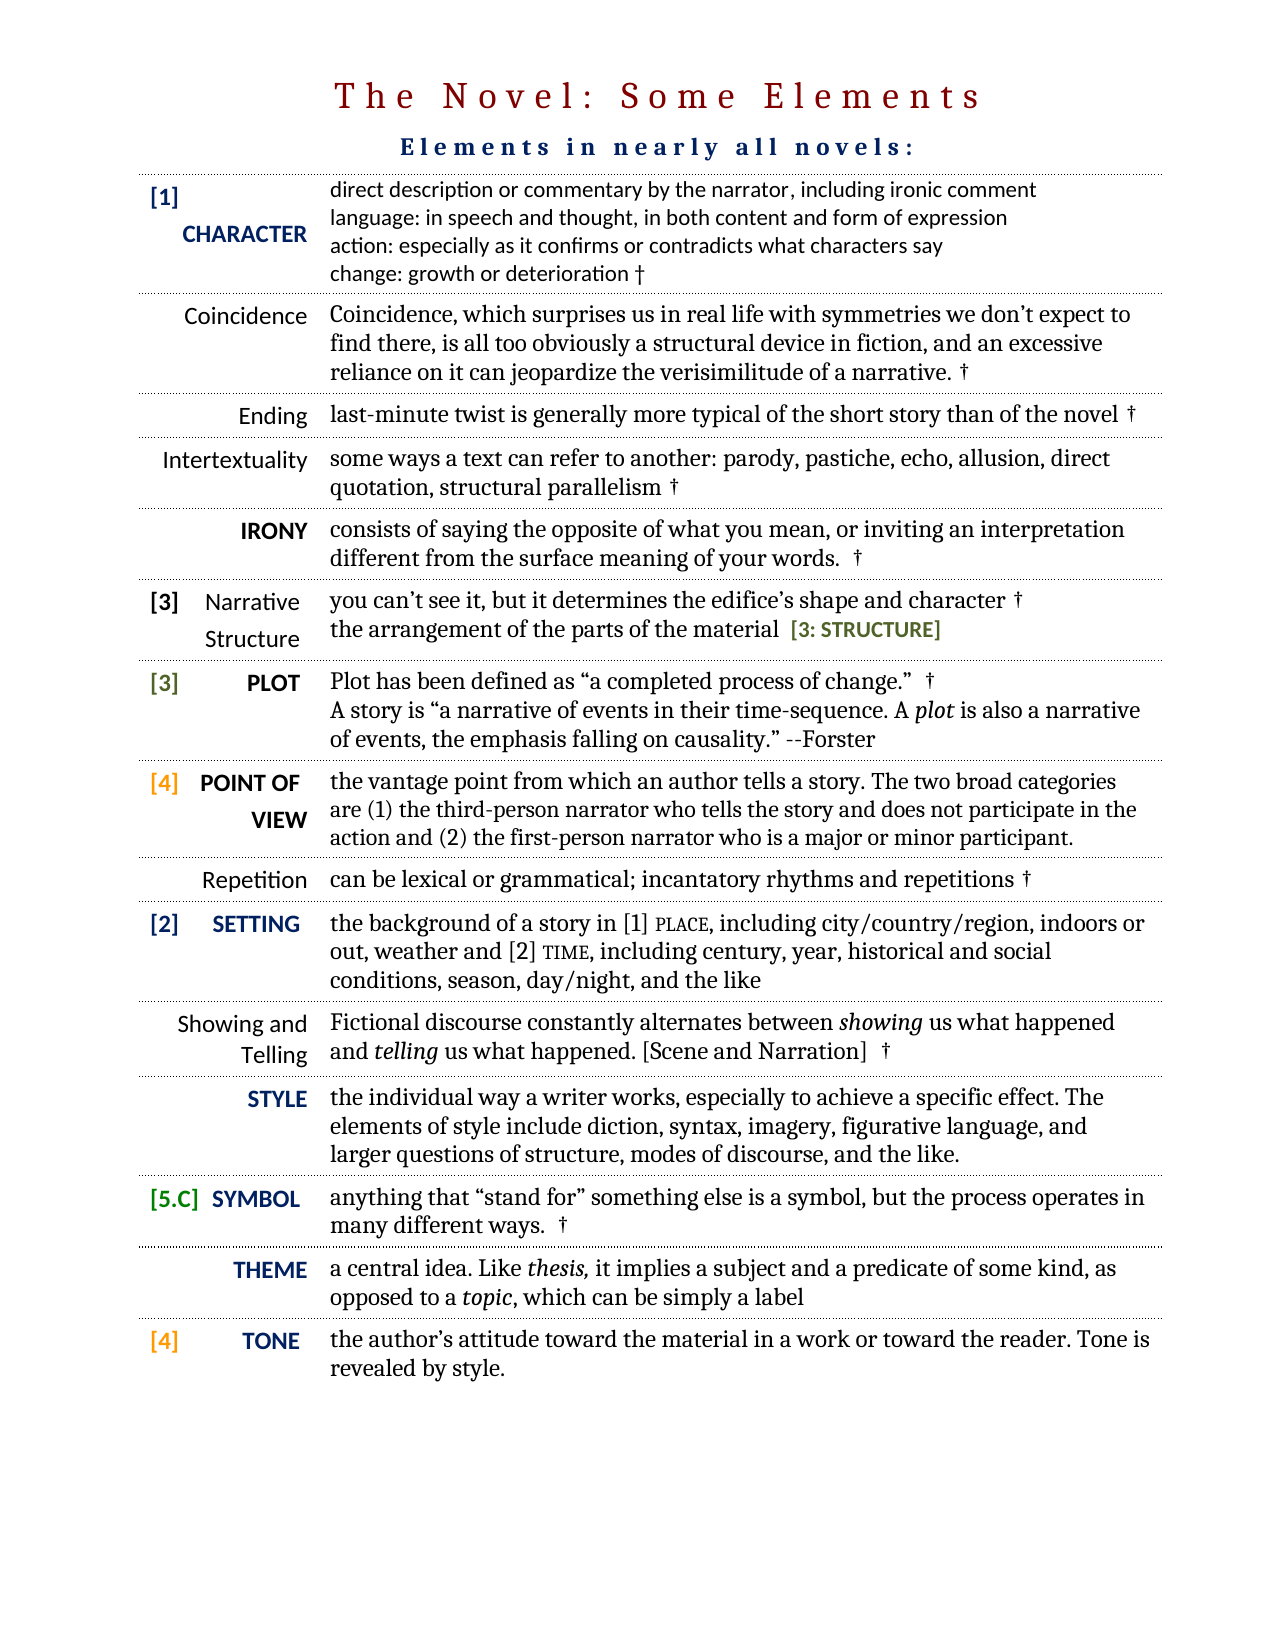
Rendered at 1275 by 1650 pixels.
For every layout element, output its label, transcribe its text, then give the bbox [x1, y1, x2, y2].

table_cell the background of a story in [1] place, including city/country/region, indoors or out, weather and [2] time, including century, year, historical and social conditions, season, day/night, and the like [319, 901, 1162, 1001]
table_cell [4] POINT OF VIEW [139, 760, 319, 857]
table_cell [4] TONE [139, 1318, 319, 1388]
table_cell can be lexical or grammatical; incantatory rhythms and repetitions † [319, 857, 1162, 901]
table_cell IRONY [139, 508, 319, 579]
table_cell Ending [139, 393, 319, 437]
table_cell [5.C] SYMBOL [139, 1175, 319, 1246]
table_cell [3] PLOT [139, 660, 319, 760]
table_cell Fictional discourse constantly alternates between showing us what happened and telling us what happened. [Scene and Narration] † [319, 1001, 1162, 1076]
table_cell Plot has been defined as “a completed process of change.” † A story is “a narrative of events in their time-sequence. A plot is also a narrative of events, the emphasis falling on causality.” --Forster [319, 660, 1162, 760]
table_cell the vantage point from which an author tells a story. The two broad categories are (1) the third-person narrator who tells the story and does not participate in the action and (2) the first-person narrator who is a major or minor participant. [319, 760, 1162, 857]
table_cell a central idea. Like thesis, it implies a subject and a predicate of some kind, as opposed to a topic, which can be simply a label [319, 1246, 1162, 1317]
table_cell Showing and Telling [139, 1001, 319, 1076]
table_cell you can’t see it, but it determines the edifice’s shape and character † the arrangement of the parts of the material [3: STRUCTURE] [319, 579, 1162, 660]
table_cell Intertextuality [139, 437, 319, 508]
table_cell [2] SETTING [139, 901, 319, 1001]
table_cell Coincidence, which surprises us in real life with symmetries we don’t expect to find there, is all too obviously a structural device in fiction, and an excessive reliance on it can jeopardize the verisimilitude of a narrative. † [319, 293, 1162, 393]
table_cell consists of saying the opposite of what you mean, or inviting an interpretation different from the surface meaning of your words. † [319, 508, 1162, 579]
table_cell anything that “stand for” something else is a symbol, but the process operates in many different ways. † [319, 1175, 1162, 1246]
table_cell the individual way a writer works, especially to achieve a specific effect. The elements of style include diction, syntax, imagery, figurative language, and larger questions of structure, modes of discourse, and the like. [319, 1076, 1162, 1175]
table_cell the author’s attitude toward the material in a work or toward the reader. Tone is revealed by style. [319, 1318, 1162, 1388]
table_header direct description or commentary by the narrator, including ironic comment language: in speech and thought, in both content and form of expression action: especially as it confirms or contradicts what characters say change: growth or deterioration † [319, 174, 1162, 293]
table_cell Repetition [139, 857, 319, 901]
text The Novel: Some Elements [150, 75, 1162, 118]
table_cell last-minute twist is generally more typical of the short story than of the novel † [319, 393, 1162, 437]
table_cell some ways a text can refer to another: parody, pastiche, echo, allusion, direct quotation, structural parallelism † [319, 437, 1162, 508]
table_cell [3] Narrative Structure [139, 579, 319, 660]
table_cell Coincidence [139, 293, 319, 393]
table_cell STYLE [139, 1076, 319, 1175]
table_cell THEME [139, 1246, 319, 1317]
table_header [1] CHARACTER [139, 174, 319, 293]
subtitle Elements in nearly all novels: [150, 132, 1162, 161]
